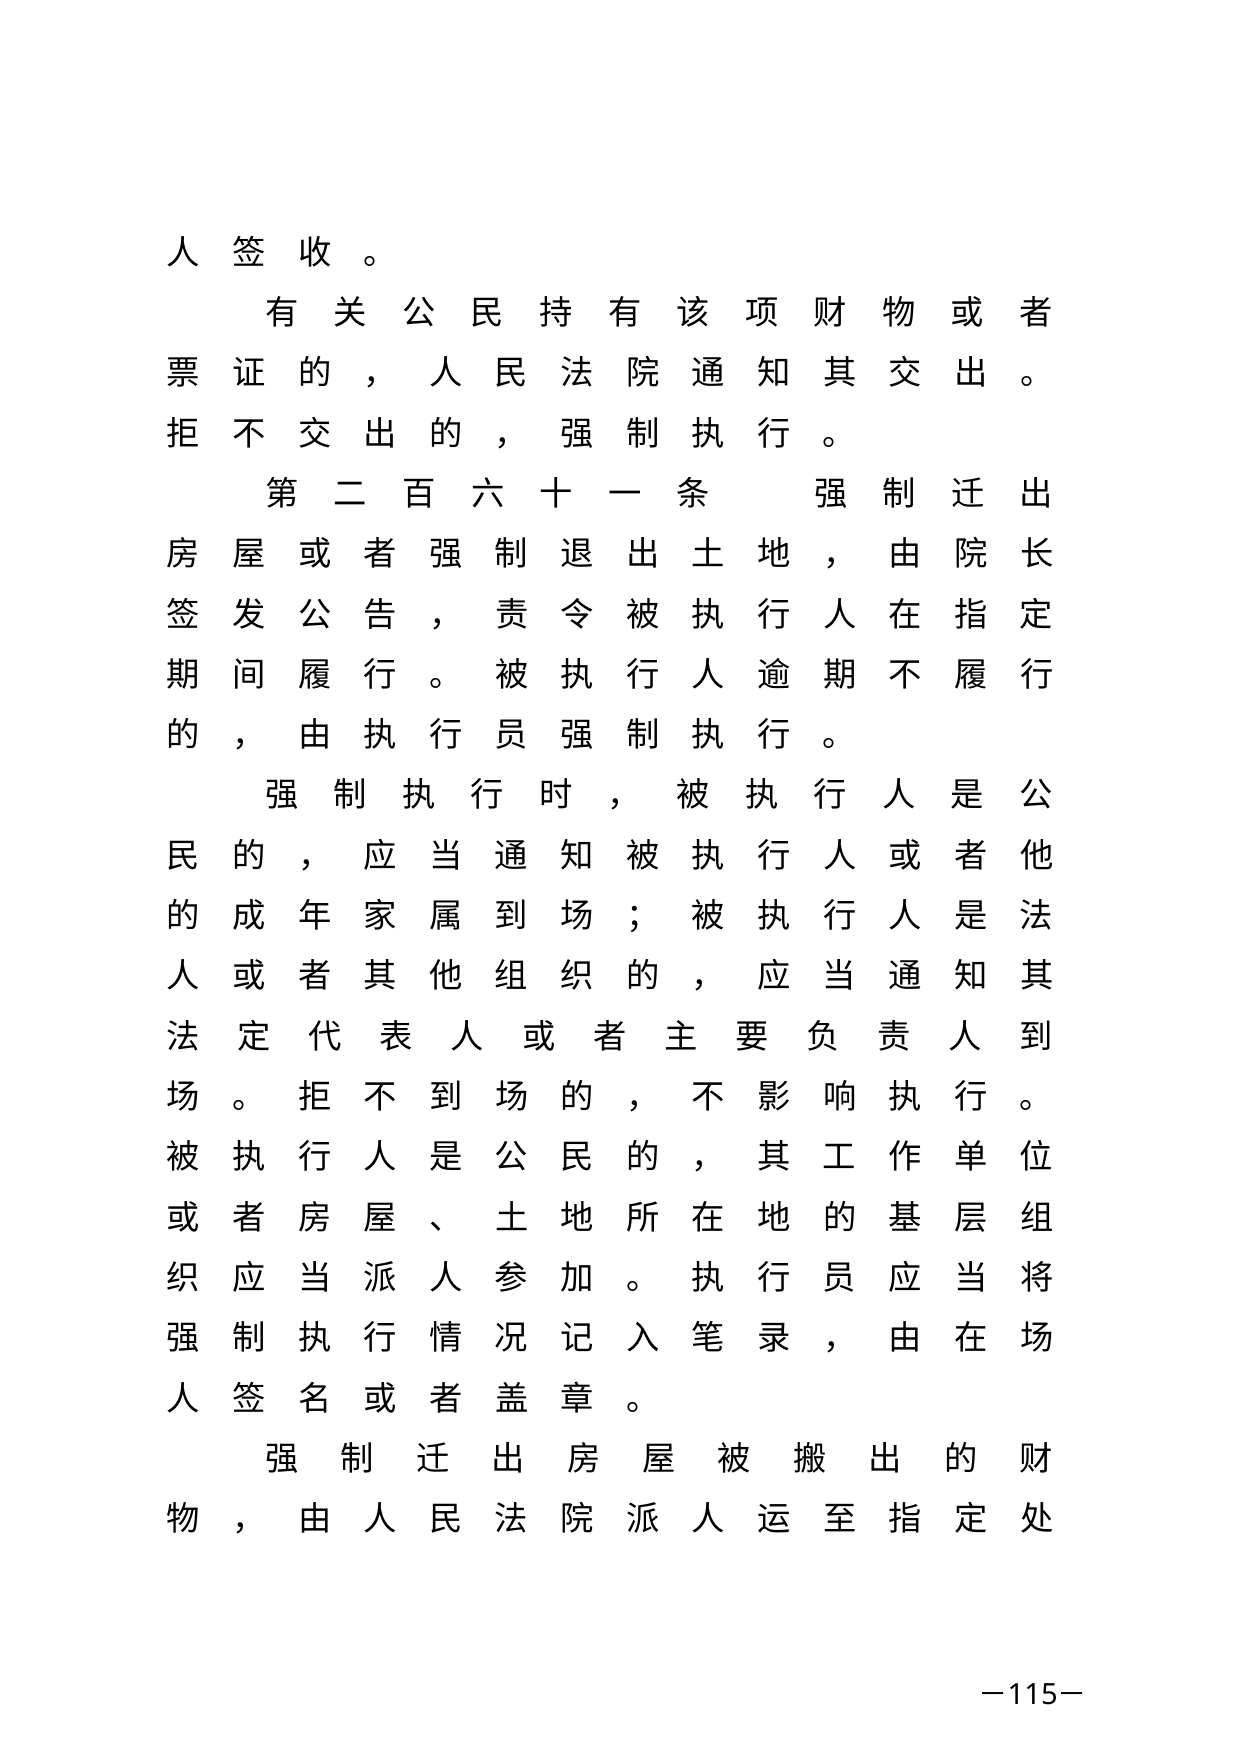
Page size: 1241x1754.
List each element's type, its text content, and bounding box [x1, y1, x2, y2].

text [167, 219, 1085, 280]
text 有关公民持有该项财物或者票证的，人民法院通知其交出。拒不交出的，强制执行。 [167, 280, 1085, 461]
text 强制执行时，被执行人是公民的，应当通知被执行人或者他的成年家属到场；被执行人是法人或者其他组织的，应当通知其法定代表人或者主要负责人到场。拒不到场的，不影响执行。被执行人是公民的，其工作单位或者房屋、土地所在地的基层组织应当派人参加。执行员应当将强制执行情况记入笔录，由在场人签名或者盖章。 [167, 762, 1085, 1426]
text 第二百六十一条 强制迁出房屋或者强制退出土地，由院长签发公告，责令被执行人在指定期间履行。被执行人逾期不履行的，由执行员强制执行。 [167, 461, 1085, 762]
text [167, 1426, 1085, 1546]
